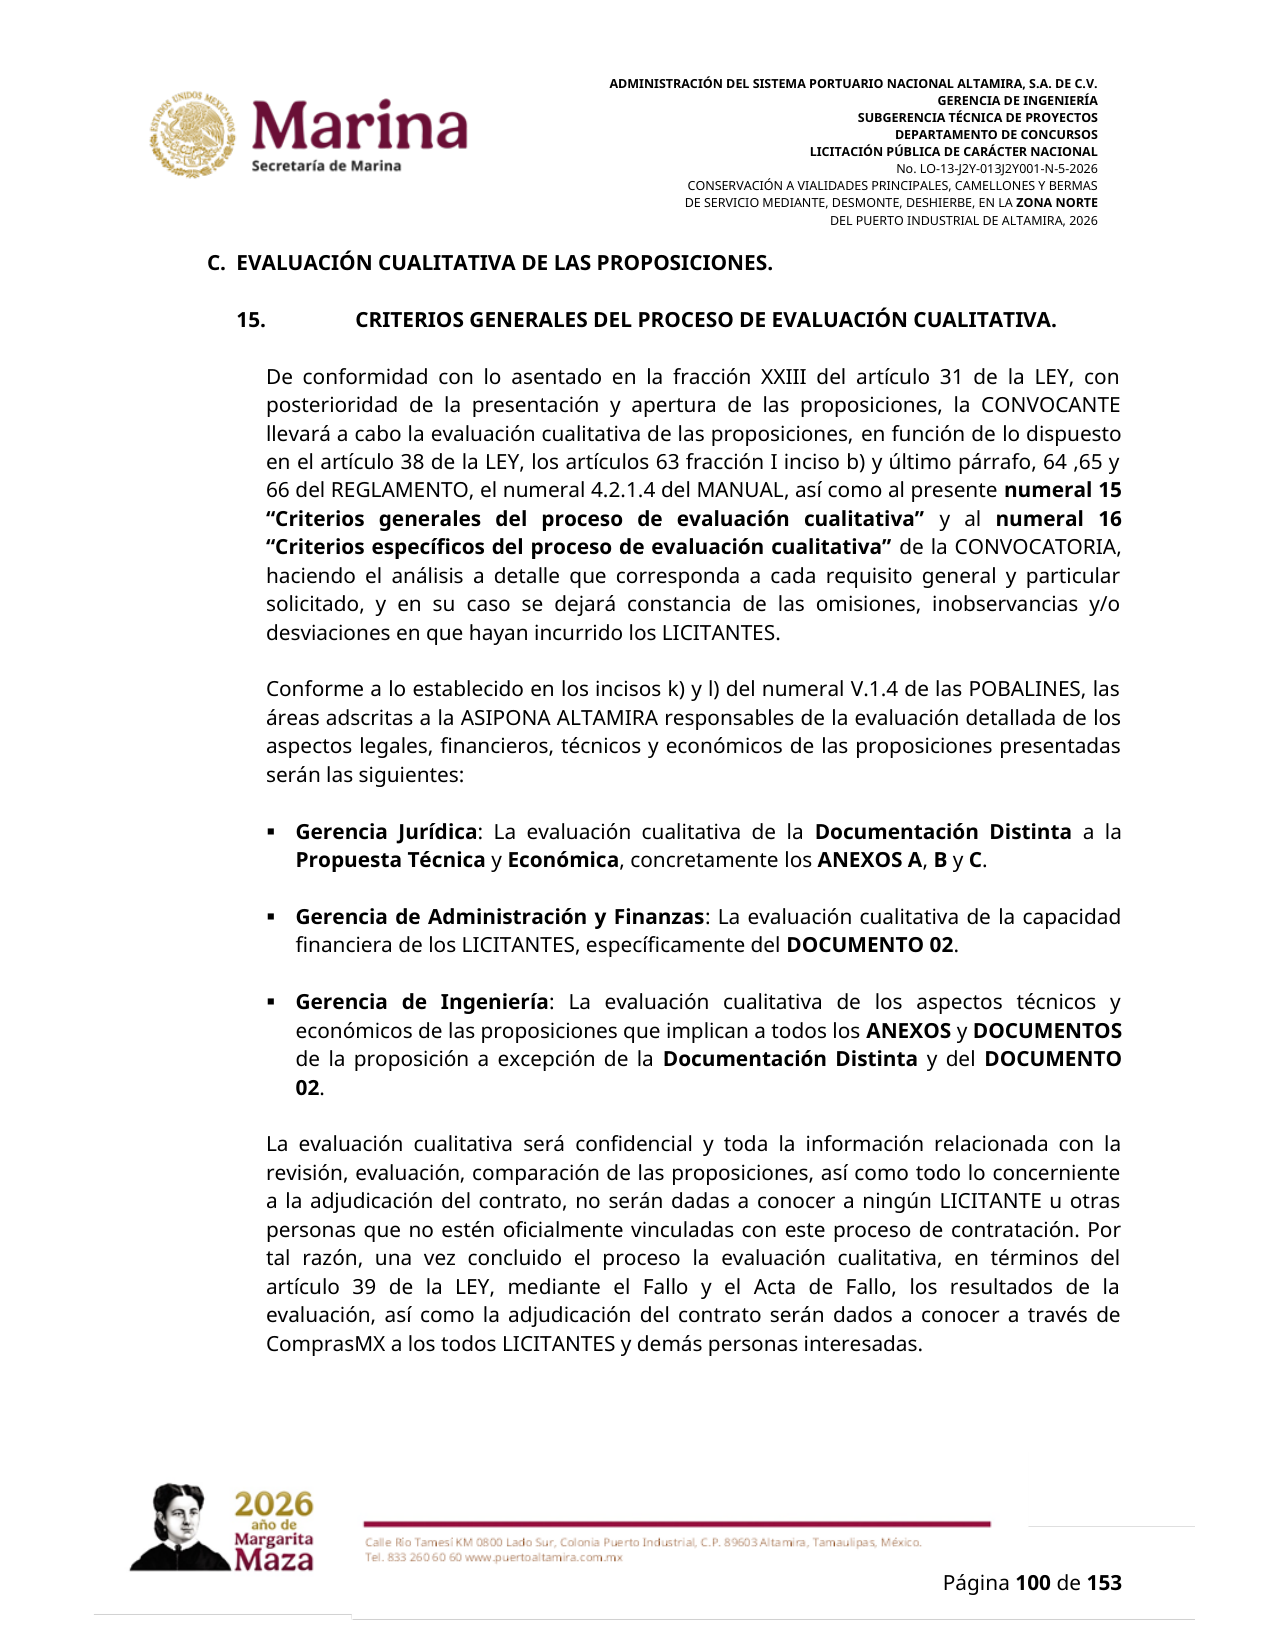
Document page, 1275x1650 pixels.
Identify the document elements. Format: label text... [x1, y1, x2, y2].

list Gerencia de Ingeniería: La evaluación cualitativa de los aspectos técnicos y económicos de las proposiciones que implican a todos los ANEXOS y DOCUMENTOS de la proposición a excepción de la Documentación Distinta y del DOCUMENTO 02. [266, 987, 1122, 1101]
list Gerencia Jurídica: La evaluación cualitativa de la Documentación Distinta a la Propuesta Técnica y Económica, concretamente los ANEXOS A, B y C. [266, 817, 1122, 874]
picture [93, 1452, 1195, 1621]
list EVALUACIÓN CUALITATIVA DE LAS PROPOSICIONES. [207, 248, 1122, 276]
text La evaluación cualitativa será confidencial y toda la información relacionada con la revisión, evaluación, comparación de las proposiciones, así como todo lo concerniente a la adjudicación del contrato, no serán dadas a conocer a ningún LICITANTE u otras personas que no estén oficialmente vinculadas con este proceso de contratación. Por tal razón, una vez concluido el proceso la evaluación cualitativa, en términos del artículo 39 de la LEY, mediante el Fallo y el Acta de Fallo, los resultados de la evaluación, así como la adjudicación del contrato serán dados a conocer a través de ComprasMX a los todos LICITANTES y demás personas interesadas. [266, 1129, 1122, 1357]
picture [102, 56, 515, 208]
text Conforme a lo establecido en los incisos k) y l) del numeral V.1.4 de las POBALINES, las áreas adscritas a la ASIPONA ALTAMIRA responsables de la evaluación detallada de los aspectos legales, financieros, técnicos y económicos de las proposiciones presentadas serán las siguientes: [266, 674, 1122, 788]
list CRITERIOS GENERALES DEL PROCESO DE EVALUACIÓN CUALITATIVA. [236, 305, 1122, 333]
list Gerencia de Administración y Finanzas: La evaluación cualitativa de la capacidad financiera de los LICITANTES, específicamente del DOCUMENTO 02. [266, 902, 1122, 959]
text De conformidad con lo asentado en la fracción XXIII del artículo 31 de la LEY, con posterioridad de la presentación y apertura de las proposiciones, la CONVOCANTE llevará a cabo la evaluación cualitativa de las proposiciones, en función de lo dispuesto en el artículo 38 de la LEY, los artículos 63 fracción I inciso b) y último párrafo, 64 ,65 y 66 del REGLAMENTO, el numeral 4.2.1.4 del MANUAL, así como al presente numeral 15 “Criterios generales del proceso de evaluación cualitativa” y al numeral 16 “Criterios específicos del proceso de evaluación cualitativa” de la CONVOCATORIA, haciendo el análisis a detalle que corresponda a cada requisito general y particular solicitado, y en su caso se dejará constancia de las omisiones, inobservancias y/o desviaciones en que hayan incurrido los LICITANTES. [266, 362, 1122, 646]
